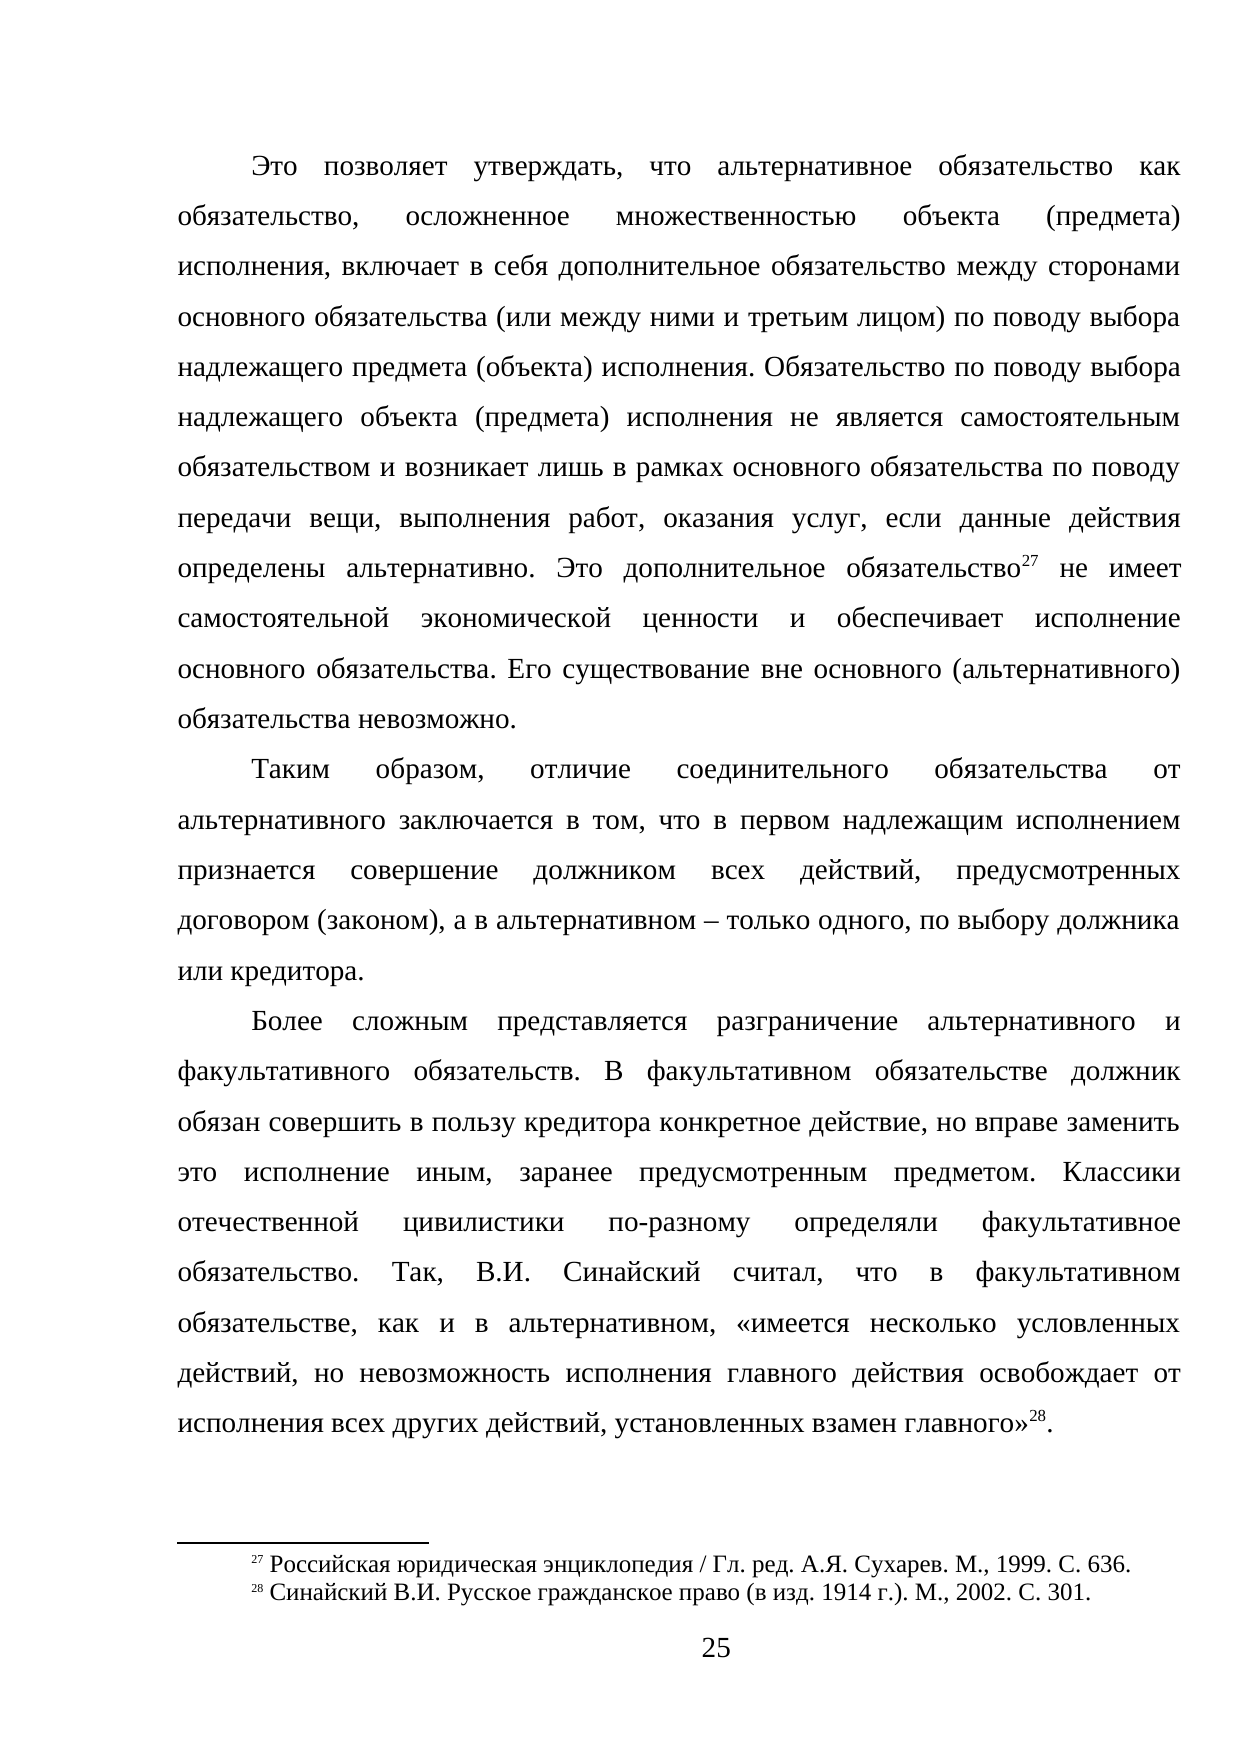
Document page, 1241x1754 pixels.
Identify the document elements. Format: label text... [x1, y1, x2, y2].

text Более сложным представляется разграничение альтернативного и факультативного обязательств. В факультативном обязательстве должник обязан совершить в пользу кредитора конкретное действие, но вправе заменить это исполнение иным, заранее предусмотренным предметом. Классики отечественной цивилистики по-разному определяли факультативное обязательство. Так, В.И. Синайский считал, что в факультативном обязательстве, как и в альтернативном, «имеется несколько условленных действий, но невозможность исполнения главного действия освобождает от исполнения всех других действий, установленных взамен главного». [177, 1003, 1181, 1439]
text Это позволяет утверждать, что альтернативное обязательство как обязательство, осложненное множественностью объекта (предмета) исполнения, включает в себя дополнительное обязательство между сторонами основного обязательства (или между ними и третьим лицом) по поводу выбора надлежащего предмета (объекта) исполнения. Обязательство по поводу выбора надлежащего объекта (предмета) исполнения не является самостоятельным обязательством и возникает лишь в рамках основного обязательства по поводу передачи вещи, выполнения работ, оказания услуг, если данные действия определены альтернативно. Это дополнительное обязательство не имеет самостоятельной экономической ценности и обеспечивает исполнение основного обязательства. Его существование вне основного (альтернативного) обязательства невозможно. [177, 148, 1181, 735]
text Таким образом, отличие соединительного обязательства от альтернативного заключается в том, что в первом надлежащим исполнением признается совершение должником всех действий, предусмотренных договором (законом), а в альтернативном – только одного, по выбору должника или кредитора. [177, 751, 1181, 986]
